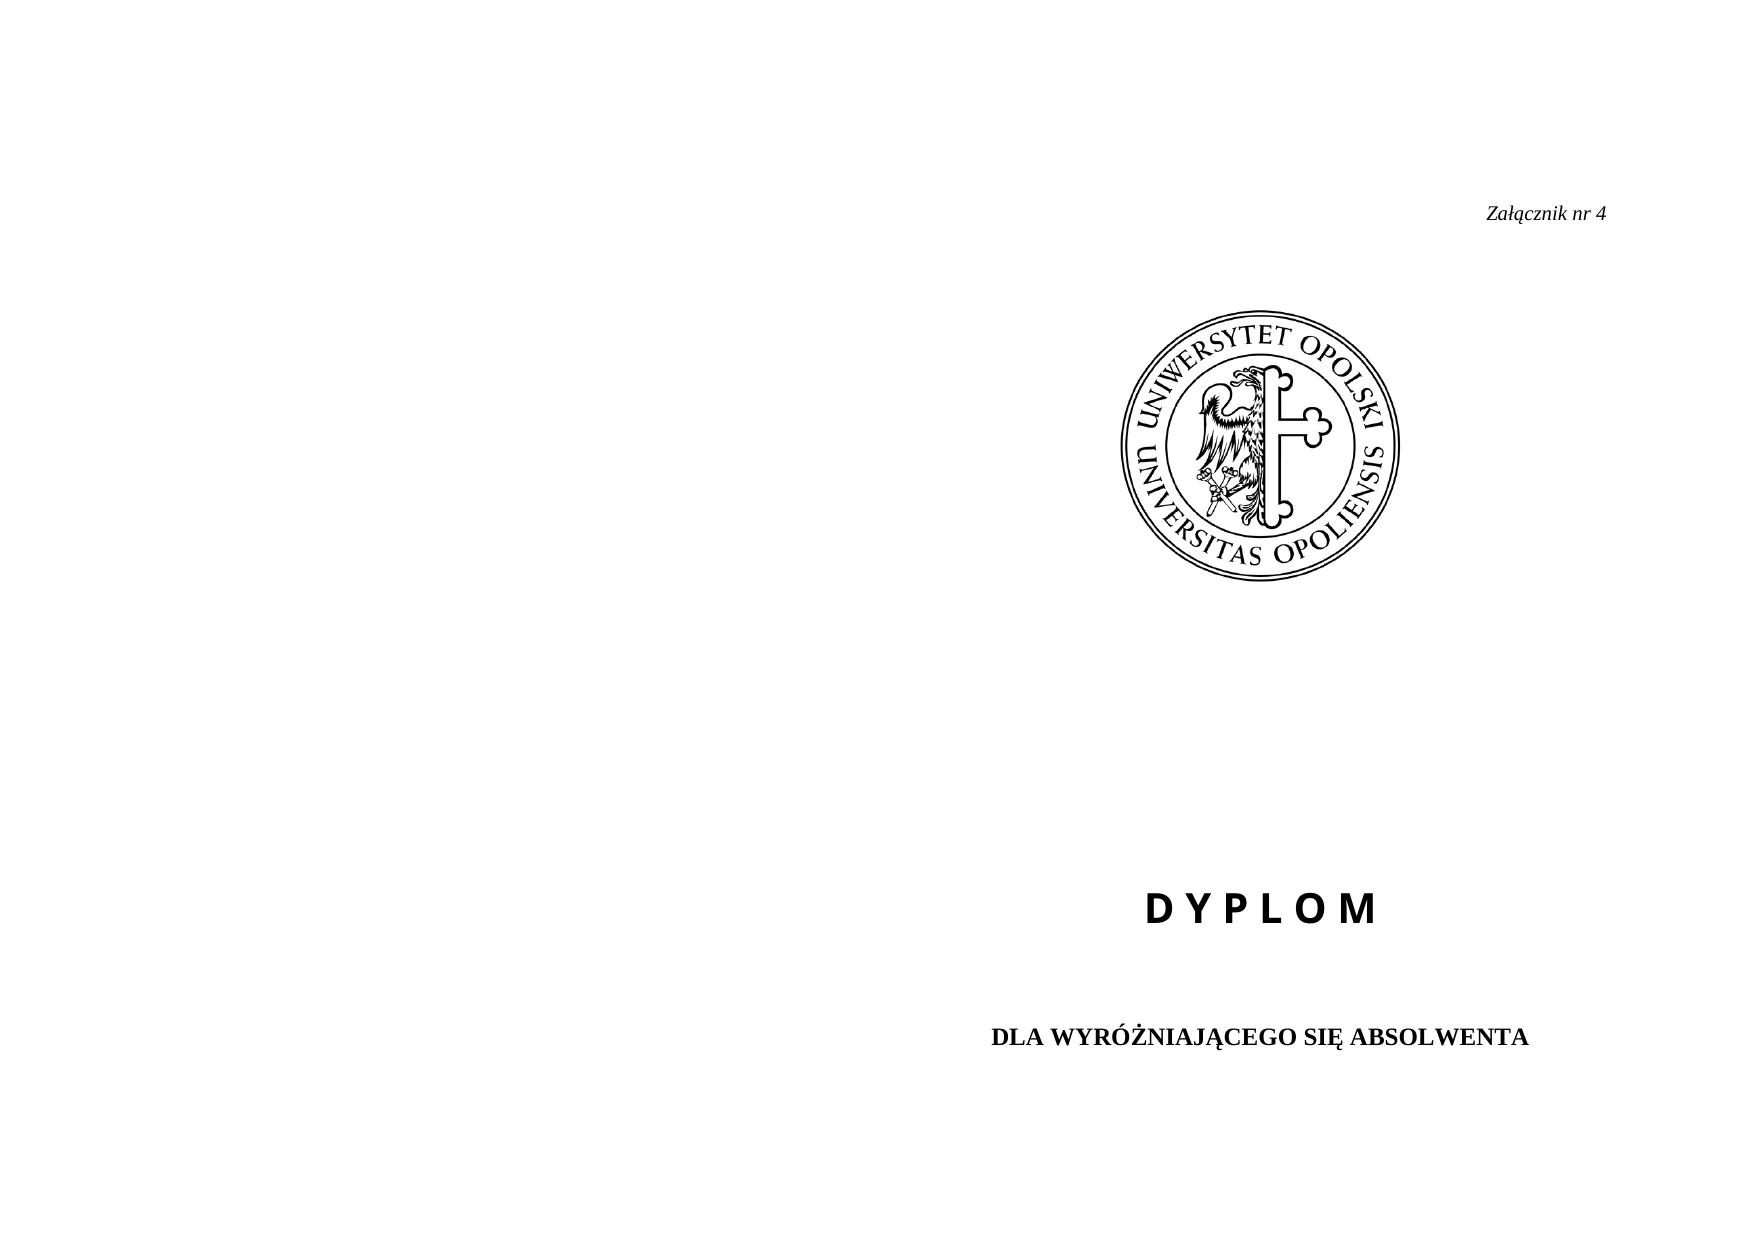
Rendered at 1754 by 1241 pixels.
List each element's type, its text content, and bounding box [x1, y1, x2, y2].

text D Y P L O M [914, 879, 1606, 936]
text Załącznik nr 4 [914, 201, 1606, 225]
picture [1111, 302, 1409, 590]
text DLA WYRÓŻNIAJĄCEGO SIĘ ABSOLWENTA [914, 1022, 1606, 1051]
